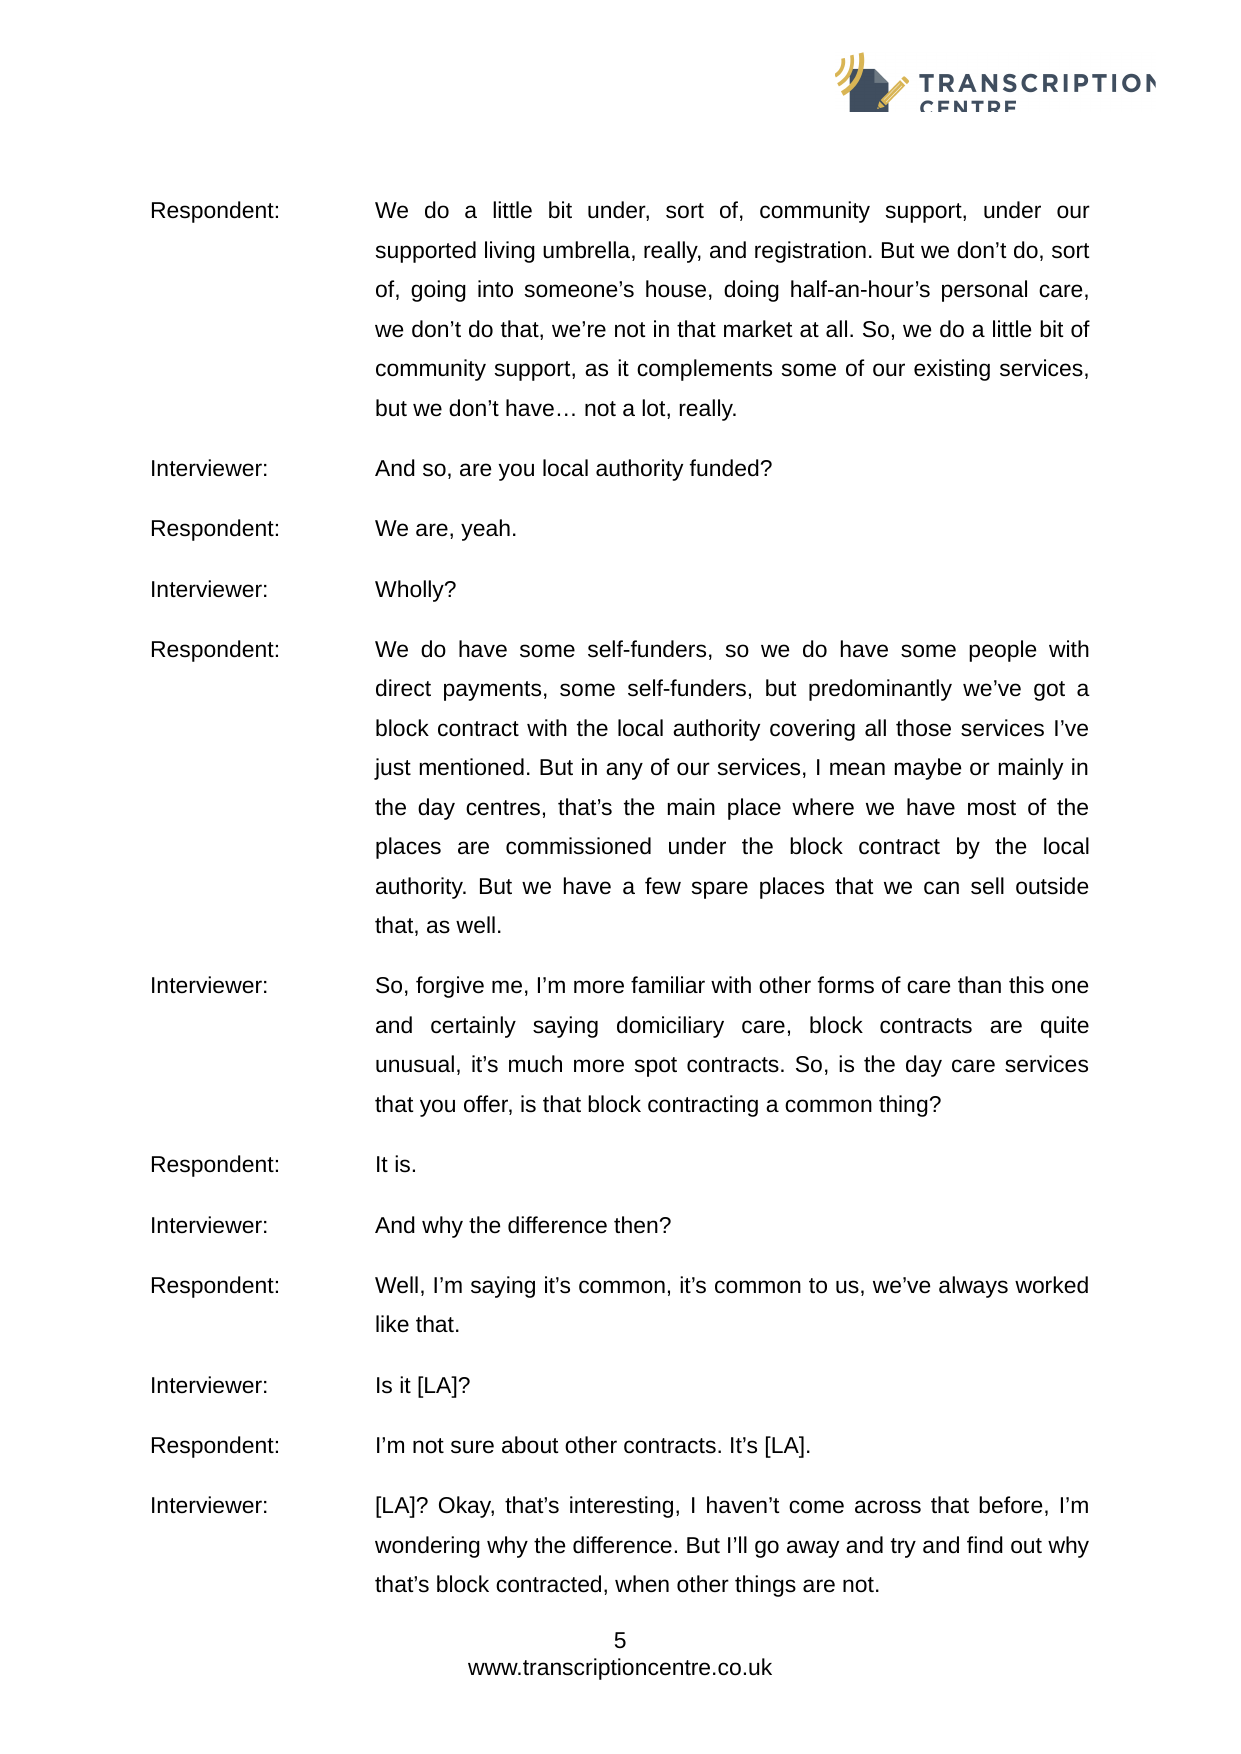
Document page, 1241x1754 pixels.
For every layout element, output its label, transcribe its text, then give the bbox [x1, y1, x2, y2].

text Respondent: It is. [150, 1151, 1090, 1178]
text Respondent: I’m not sure about other contracts. It’s [LA]. [150, 1432, 1090, 1458]
text Interviewer: So, forgive me, I’m more familiar with other forms of care than this one and certainly saying domiciliary care, block contracts are quite unusual, it’s much more spot contracts. So, is the day care services that you offer, is that block contracting a common thing? [150, 972, 1090, 1117]
text Interviewer: Wholly? [150, 576, 1090, 602]
text Respondent: Well, I’m saying it’s common, it’s common to us, we’ve always worked like that. [150, 1272, 1090, 1338]
picture [834, 52, 1156, 112]
text Respondent: We do have some self-funders, so we do have some people with direct payments, some self-funders, but predominantly we’ve got a block contract with the local authority covering all those services I’ve just mentioned. But in any of our services, I mean maybe or mainly in the day centres, that’s the main place where we have most of the places are commissioned under the block contract by the local authority. But we have a few spare places that we can sell outside that, as well. [150, 636, 1090, 938]
text Interviewer: And so, are you local authority funded? [150, 455, 1090, 481]
text Respondent: We are, yeah. [150, 515, 1090, 542]
text Interviewer: Is it [LA]? [150, 1372, 1090, 1398]
text Interviewer: And why the difference then? [150, 1212, 1090, 1238]
text Respondent: We do a little bit under, sort of, community support, under our supported living umbrella, really, and registration. But we don’t do, sort of, going into someone’s house, doing half-an-hour’s personal care, we don’t do that, we’re not in that market at all. So, we do a little bit of community support, as it complements some of our existing services, but we don’t have… not a lot, really. [150, 197, 1090, 421]
text Interviewer: [LA]? Okay, that’s interesting, I haven’t come across that before, I’m wondering why the difference. But I’ll go away and try and find out why that’s block contracted, when other things are not. [150, 1492, 1090, 1598]
